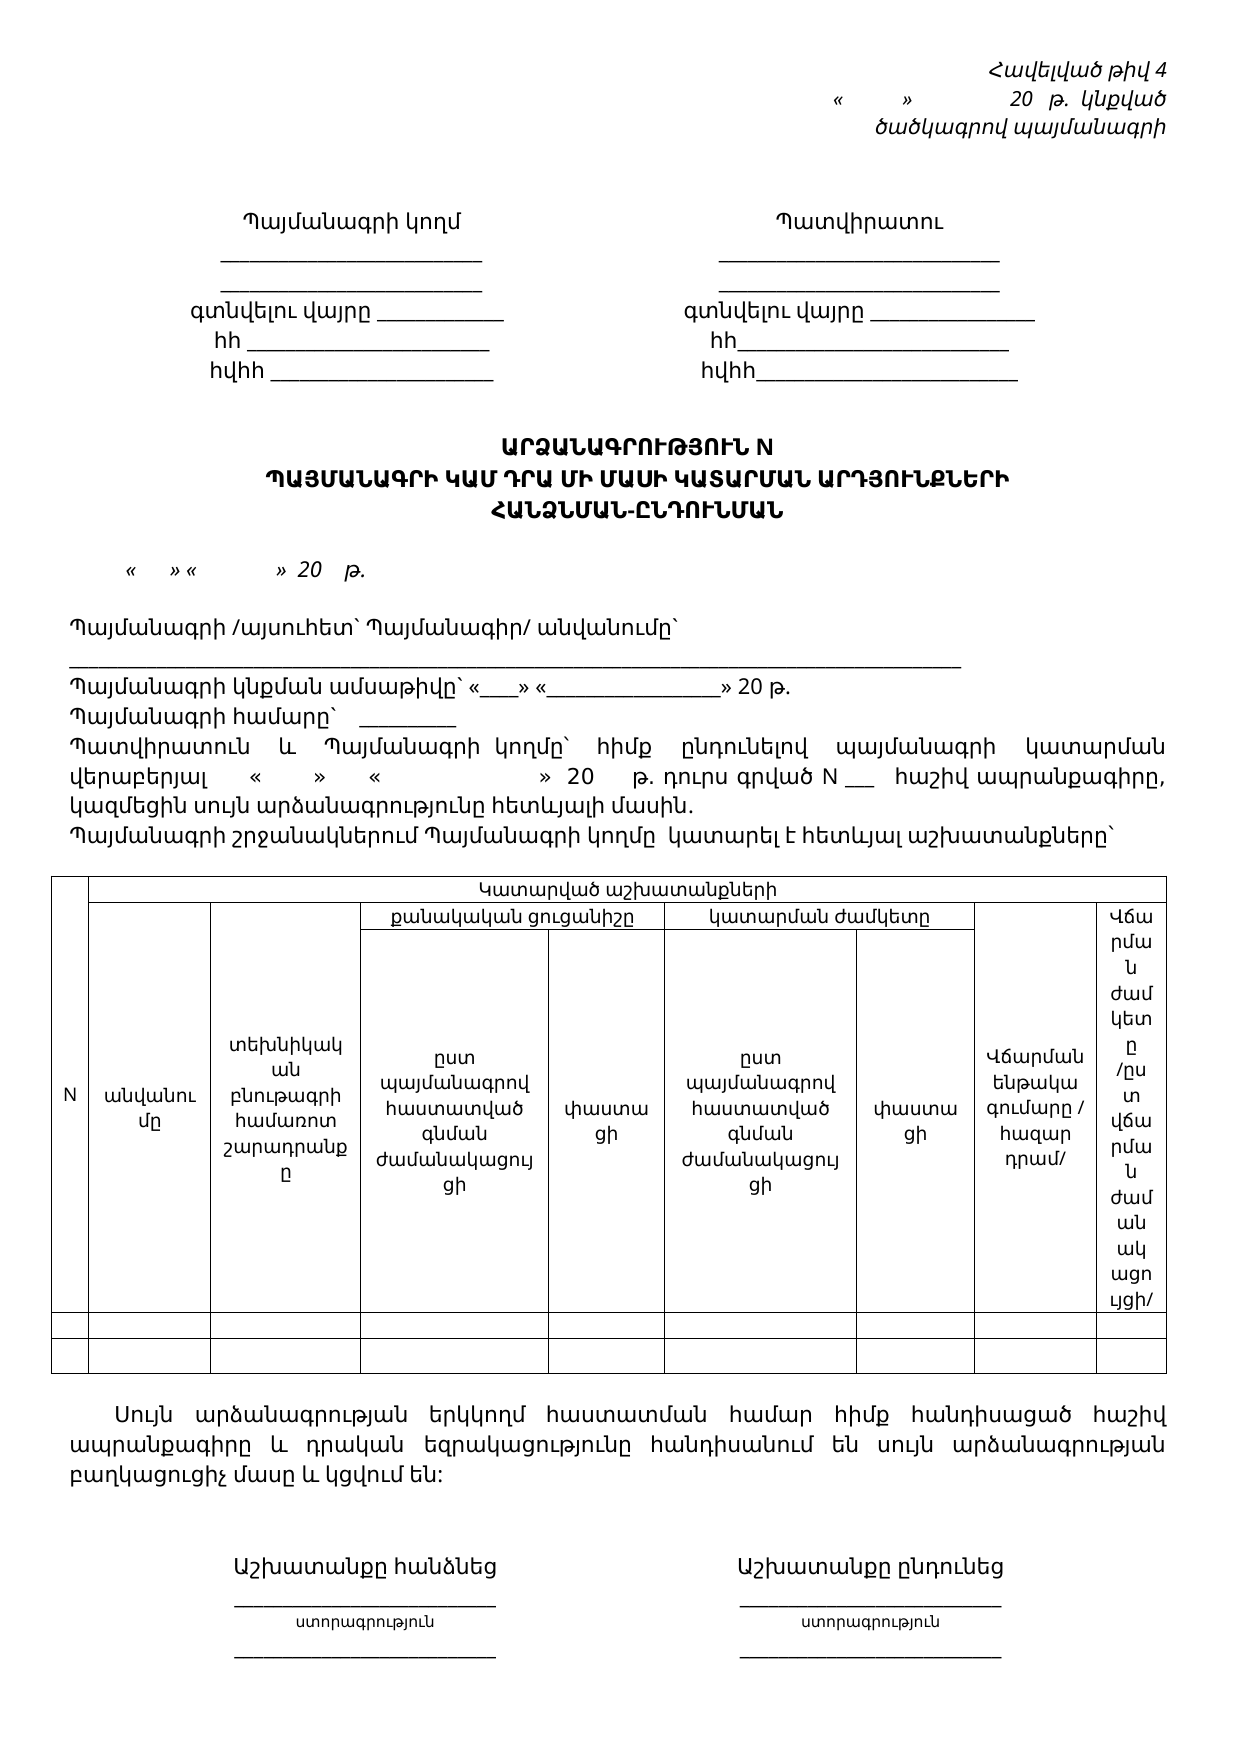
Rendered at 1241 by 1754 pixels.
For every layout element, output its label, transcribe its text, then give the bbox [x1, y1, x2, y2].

table_cell ըստ պայմանագրով հաստատված գնման ժամանակացույցի [665, 930, 856, 1312]
table_cell կատարման ժամկետը [665, 903, 974, 929]
table_cell Վճարման ենթակա գումարը /հազար դրամ/ [975, 903, 1096, 1312]
text Պայմանագրի համարը` __________ [69, 701, 1167, 731]
table_cell փաստացի [857, 930, 974, 1312]
text Պայմանագրի /այսուհետ` Պայմանագիր/ անվանումը` ____________________________________________________________________________________________ [69, 612, 1167, 671]
table_cell [361, 1339, 548, 1373]
table_cell [1097, 1339, 1166, 1373]
table_cell [975, 1339, 1096, 1373]
text ՀԱՆՁՆՄԱՆ-ԸՆԴՈՒՆՄԱՆ [69, 494, 1167, 525]
table_cell [361, 1313, 548, 1338]
table_cell [975, 1313, 1096, 1338]
table_header Կատարված աշխատանքների [89, 877, 1166, 902]
table_cell տեխնիկական բնութագրի համառոտ շարադրանքը [211, 903, 360, 1312]
text ԱՐՁԱՆԱԳՐՈՒԹՅՈՒՆ N [69, 431, 1167, 463]
table_cell ___________________________ ստորագրություն [113, 1581, 618, 1632]
table_header Աշխատանքը հանձնեց [113, 1551, 618, 1581]
text Սույն արձանագրության երկկողմ հաստատման համար հիմք հանդիսացած հաշիվ ապրանքագիրը և դրական եզրակացությունը հանդիսանում են սույն արձանագրության բաղկացուցիչ մասը և կցվում են: [69, 1399, 1167, 1489]
table_cell [211, 1313, 360, 1338]
text « » 20 թ. կնքված [69, 84, 1167, 112]
table_cell [549, 1339, 664, 1373]
table_header Պատվիրատու _____________________________ _____________________________ գտնվելու վայրը _________________ հհ____________________________ հվհհ___________________________ [593, 206, 1126, 385]
table_cell [665, 1313, 856, 1338]
text ՊԱՅՄԱՆԱԳՐԻ ԿԱՄ ԴՐԱ ՄԻ ՄԱՍԻ ԿԱՏԱՐՄԱՆ ԱՐԴՅՈՒՆՔՆԵՐԻ [69, 463, 1167, 494]
table_cell փաստացի [549, 930, 664, 1312]
table_header Աշխատանքը ընդունեց [618, 1551, 1123, 1581]
table_cell Վճարման ժամկետը /ըստ վճարման ժամանակացույցի/ [1097, 903, 1166, 1312]
table_header Պայմանագրի կողմ ___________________________ ___________________________ գտնվելու վայրը ______________ հհ _________________________ հվհհ _______________________ [110, 206, 593, 385]
table_cell [1097, 1313, 1166, 1338]
table_cell [89, 1339, 210, 1373]
table_cell [52, 1339, 88, 1373]
table_cell [52, 1313, 88, 1338]
table_cell ___________________________ ստորագրություն [618, 1581, 1123, 1632]
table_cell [113, 1632, 618, 1679]
table_cell [549, 1313, 664, 1338]
table_cell ըստ պայմանագրով հաստատված գնման ժամանակացույցի [361, 930, 548, 1312]
table_cell [211, 1339, 360, 1373]
table_header N [52, 877, 88, 1312]
table_cell քանակական ցուցանիշը [361, 903, 664, 929]
text Հավելված թիվ 4 [69, 56, 1167, 84]
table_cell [618, 1632, 1123, 1679]
table_cell անվանումը [89, 903, 210, 1312]
text « » « » 20 թ. [69, 553, 1167, 583]
text Պայմանագրի շրջանակներում Պայմանագրի կողմը կատարել է հետևյալ աշխատանքները՝ [69, 820, 1167, 850]
table_cell [857, 1339, 974, 1373]
text Պայմանագրի կնքման ամսաթիվը` «____» «__________________» 20 թ. [69, 671, 1167, 701]
table_cell [89, 1313, 210, 1338]
table_cell [857, 1313, 974, 1338]
table_cell [665, 1339, 856, 1373]
text ծածկագրով պայմանագրի [69, 112, 1167, 141]
text Պատվիրատուն և Պայմանագրի կողմը՝ հիմք ընդունելով պայմանագրի կատարման վերաբերյալ « » « » 20 թ. դուրս գրված N ___ հաշիվ ապրանքագիրը, կազմեցին սույն արձանագրությունը հետևյալի մասին. [69, 731, 1167, 820]
